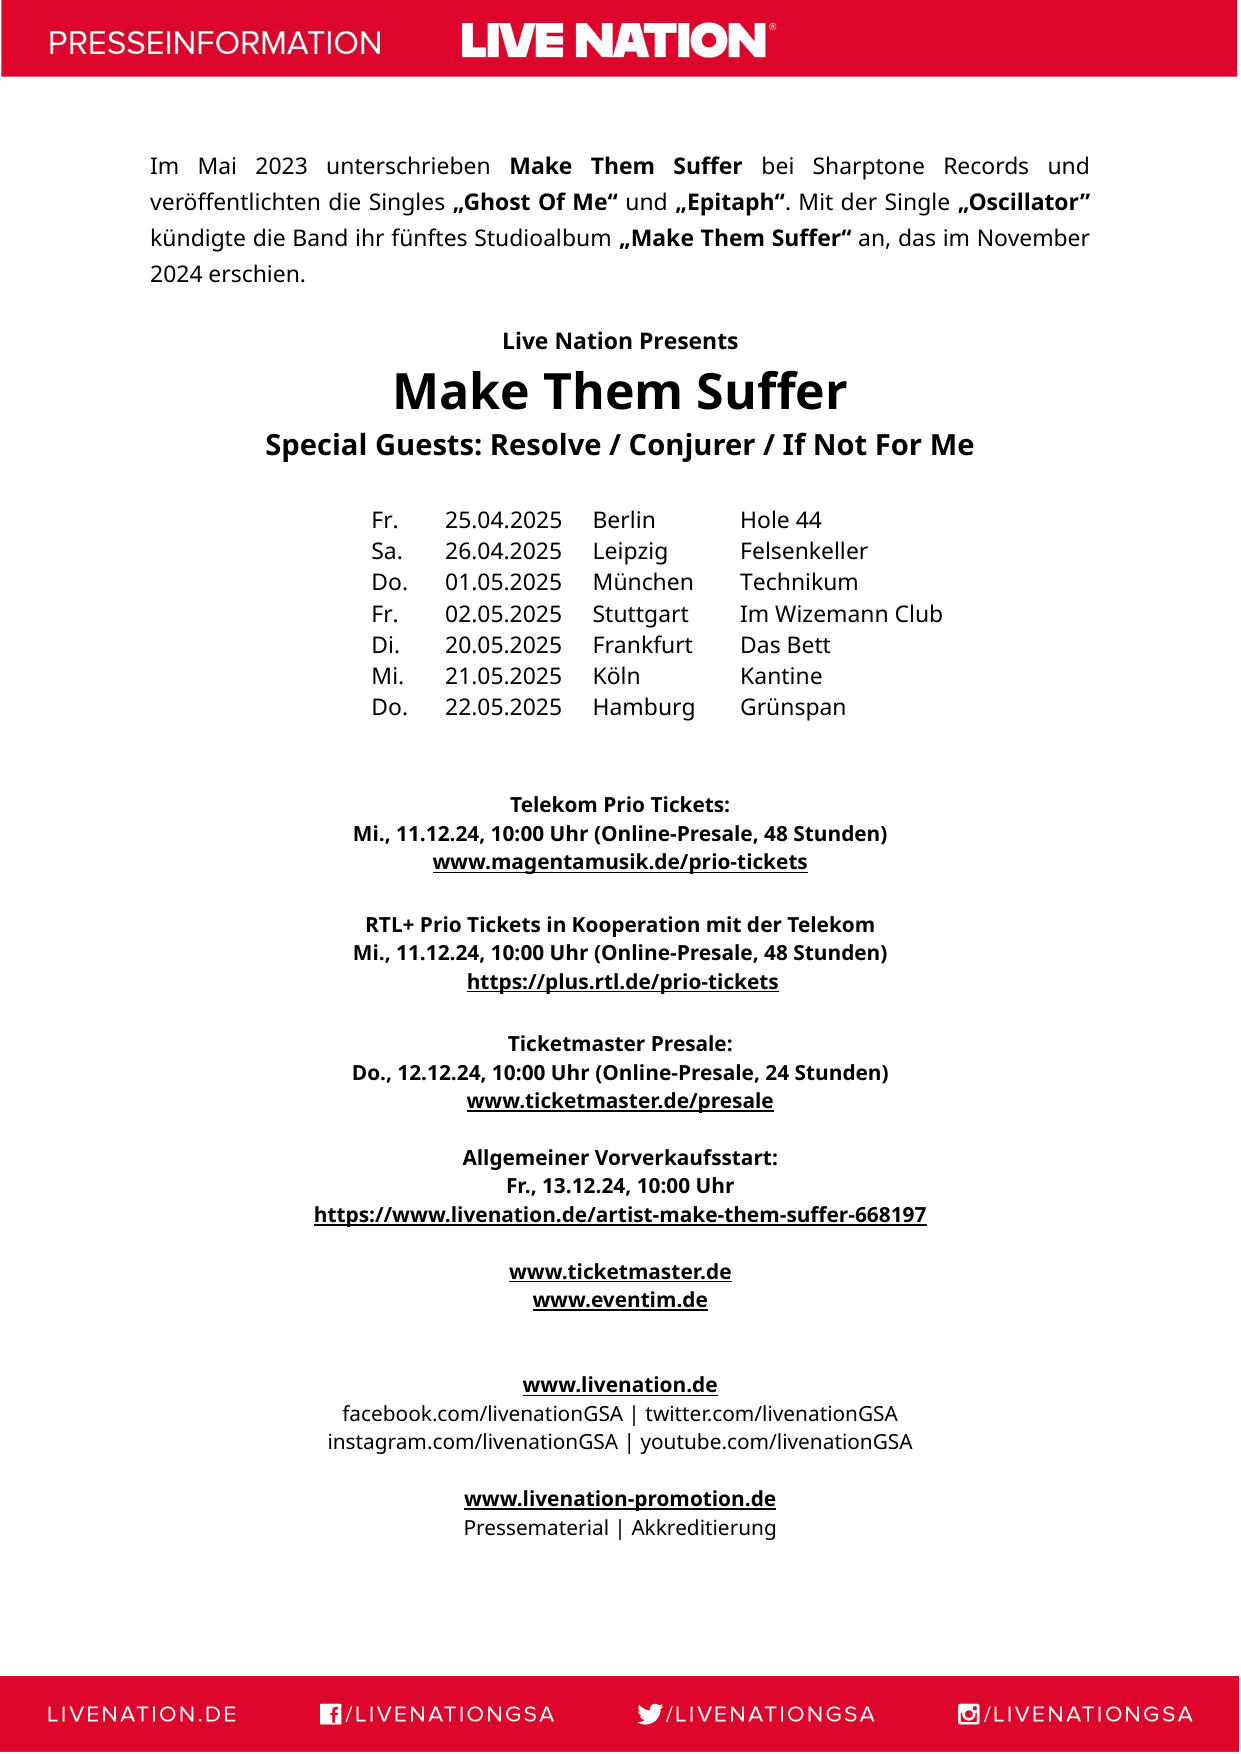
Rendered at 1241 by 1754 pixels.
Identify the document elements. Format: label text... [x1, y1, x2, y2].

text Live Nation Presents [150, 325, 1090, 356]
subtitle www.ticketmaster.de/presale [150, 1086, 1090, 1115]
text www.livenation-promotion.de [150, 1484, 1090, 1513]
text Mi. 21.05.2025 Köln Kantine [297, 660, 1090, 691]
text www.ticketmaster.de www.eventim.de [150, 1257, 1090, 1314]
text Di. 20.05.2025 Frankfurt Das Bett [297, 629, 1090, 660]
text Do., 12.12.24, 10:00 Uhr (Online-Presale, 24 Stunden) [150, 1058, 1090, 1086]
text https://www.livenation.de/artist-make-them-suffer-668197 [150, 1200, 1090, 1228]
text Fr. 25.04.2025 Berlin Hole 44 [297, 504, 1090, 535]
subtitle Allgemeiner Vorverkaufsstart: [150, 1143, 1090, 1172]
text Ticketmaster Presale: [150, 1029, 1090, 1058]
text Mi., 11.12.24, 10:00 Uhr (Online-Presale, 48 Stunden) www.magentamusik.de/prio-tickets [150, 819, 1090, 876]
text instagram.com/livenationGSA | youtube.com/livenationGSA [150, 1427, 1090, 1456]
text Mi., 11.12.24, 10:00 Uhr (Online-Presale, 48 Stunden) https://plus.rtl.de/prio-tickets [150, 938, 1090, 995]
text Do. 22.05.2025 Hamburg Grünspan [297, 691, 1090, 722]
picture [1, 0, 1237, 106]
text Fr., 13.12.24, 10:00 Uhr [150, 1172, 1090, 1200]
text Special Guests: Resolve / Conjurer / If Not For Me [150, 424, 1090, 464]
text Do. 01.05.2025 München Technikum [297, 566, 1090, 597]
text Sa. 26.04.2025 Leipzig Felsenkeller [297, 535, 1090, 566]
text Im Mai 2023 unterschrieben Make Them Suffer bei Sharptone Records und veröffentlichten die Singles „Ghost Of Me“ und „Epitaph“. Mit der Single „Oscillator” kündigte die Band ihr fünftes Studioalbum „Make Them Suffer“ an, das im November 2024 erschien. [150, 150, 1090, 289]
text Pressematerial | Akkreditierung [150, 1513, 1090, 1541]
text Fr. 02.05.2025 Stuttgart Im Wizemann Club [297, 597, 1090, 629]
text Make Them Suffer [150, 356, 1090, 424]
picture [0, 1676, 1239, 1752]
subtitle RTL+ Prio Tickets in Kooperation mit der Telekom [150, 910, 1090, 938]
text www.livenation.de facebook.com/livenationGSA | twitter.com/livenationGSA [150, 1371, 1090, 1427]
subtitle Telekom Prio Tickets: [150, 791, 1090, 819]
